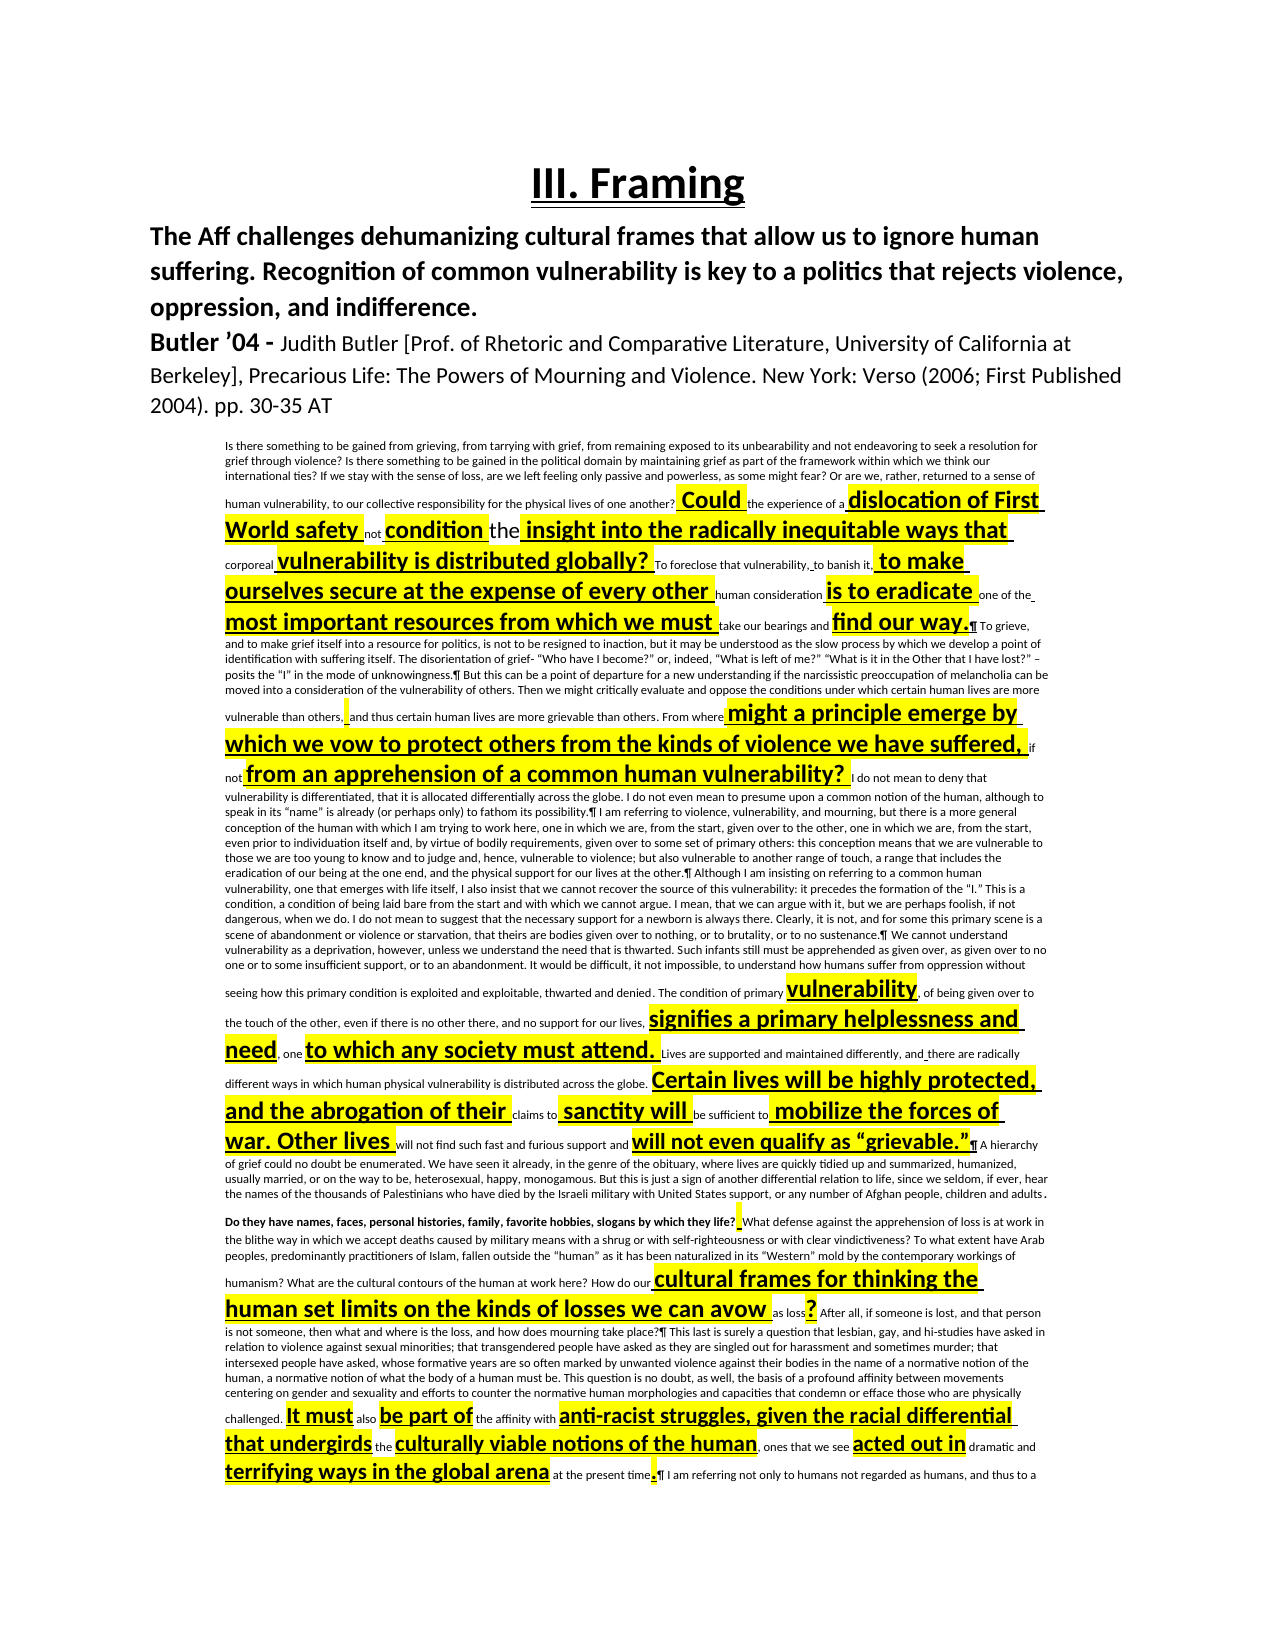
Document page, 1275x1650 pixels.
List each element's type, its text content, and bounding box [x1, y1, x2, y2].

subtitle The Aff challenges dehumanizing cultural frames that allow us to ignore human suffering. Recognition of common vulnerability is key to a politics that rejects violence, oppression, and indifference. [150, 219, 1125, 323]
text Butler ’04 - Judith Butler [Prof. of Rhetoric and Comparative Literature, University of California at Berkeley], Precarious Life: The Powers of Mourning and Violence. New York: Verso (2006; First Published 2004). pp. 30-35 AT [150, 326, 1125, 419]
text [225, 438, 1050, 1485]
subtitle III. Framing [150, 154, 1125, 210]
